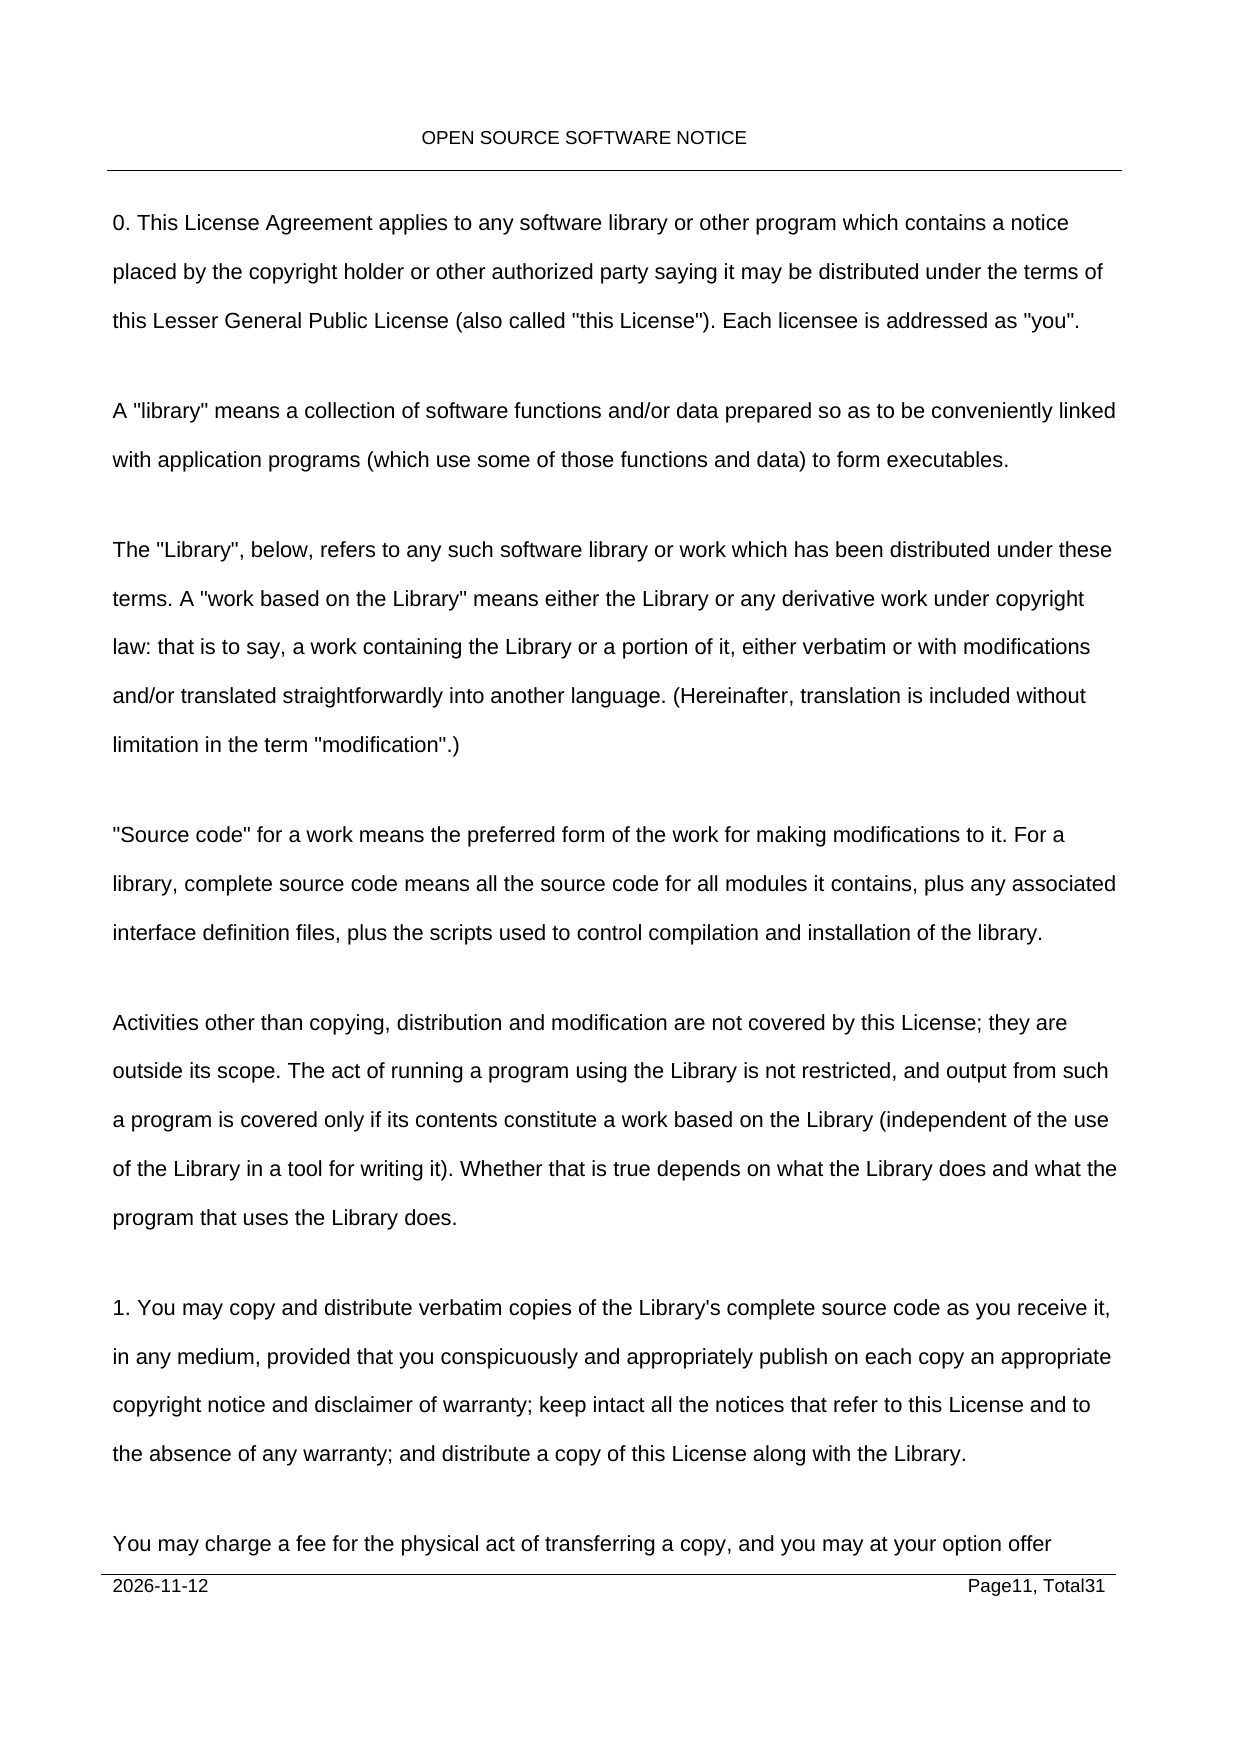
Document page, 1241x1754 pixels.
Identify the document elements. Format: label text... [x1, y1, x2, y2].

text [112, 1528, 1128, 1560]
text A "library" means a collection of software functions and/or data prepared so as to be conveniently linked with application programs (which use some of those functions and data) to form executables. [112, 394, 1128, 475]
text "Source code" for a work means the preferred form of the work for making modifications to it. For a library, complete source code means all the source code for all modules it contains, plus any associated interface definition files, plus the scripts used to control compilation and installation of the library. [112, 818, 1128, 948]
text 0. This License Agreement applies to any software library or other program which contains a notice placed by the copyright holder or other authorized party saying it may be distributed under the terms of this Lesser General Public License (also called "this License"). Each licensee is addressed as "you". [112, 206, 1128, 336]
text The "Library", below, refers to any such software library or work which has been distributed under these terms. A "work based on the Library" means either the Library or any derivative work under copyright law: that is to say, a work containing the Library or a portion of it, either verbatim or with modifications and/or translated straightforwardly into another language. (Hereinafter, translation is included without limitation in the term "modification".) [112, 533, 1128, 761]
text Activities other than copying, distribution and modification are not covered by this License; they are outside its scope. The act of running a program using the Library is not restricted, and output from such a program is covered only if its contents constitute a work based on the Library (independent of the use of the Library in a tool for writing it). Whether that is true depends on what the Library does and what the program that uses the Library does. [112, 1006, 1128, 1233]
text 1. You may copy and distribute verbatim copies of the Library's complete source code as you receive it, in any medium, provided that you conspicuously and appropriately publish on each copy an appropriate copyright notice and disclaimer of warranty; keep intact all the notices that refer to this License and to the absence of any warranty; and distribute a copy of this License along with the Library. [112, 1291, 1128, 1470]
